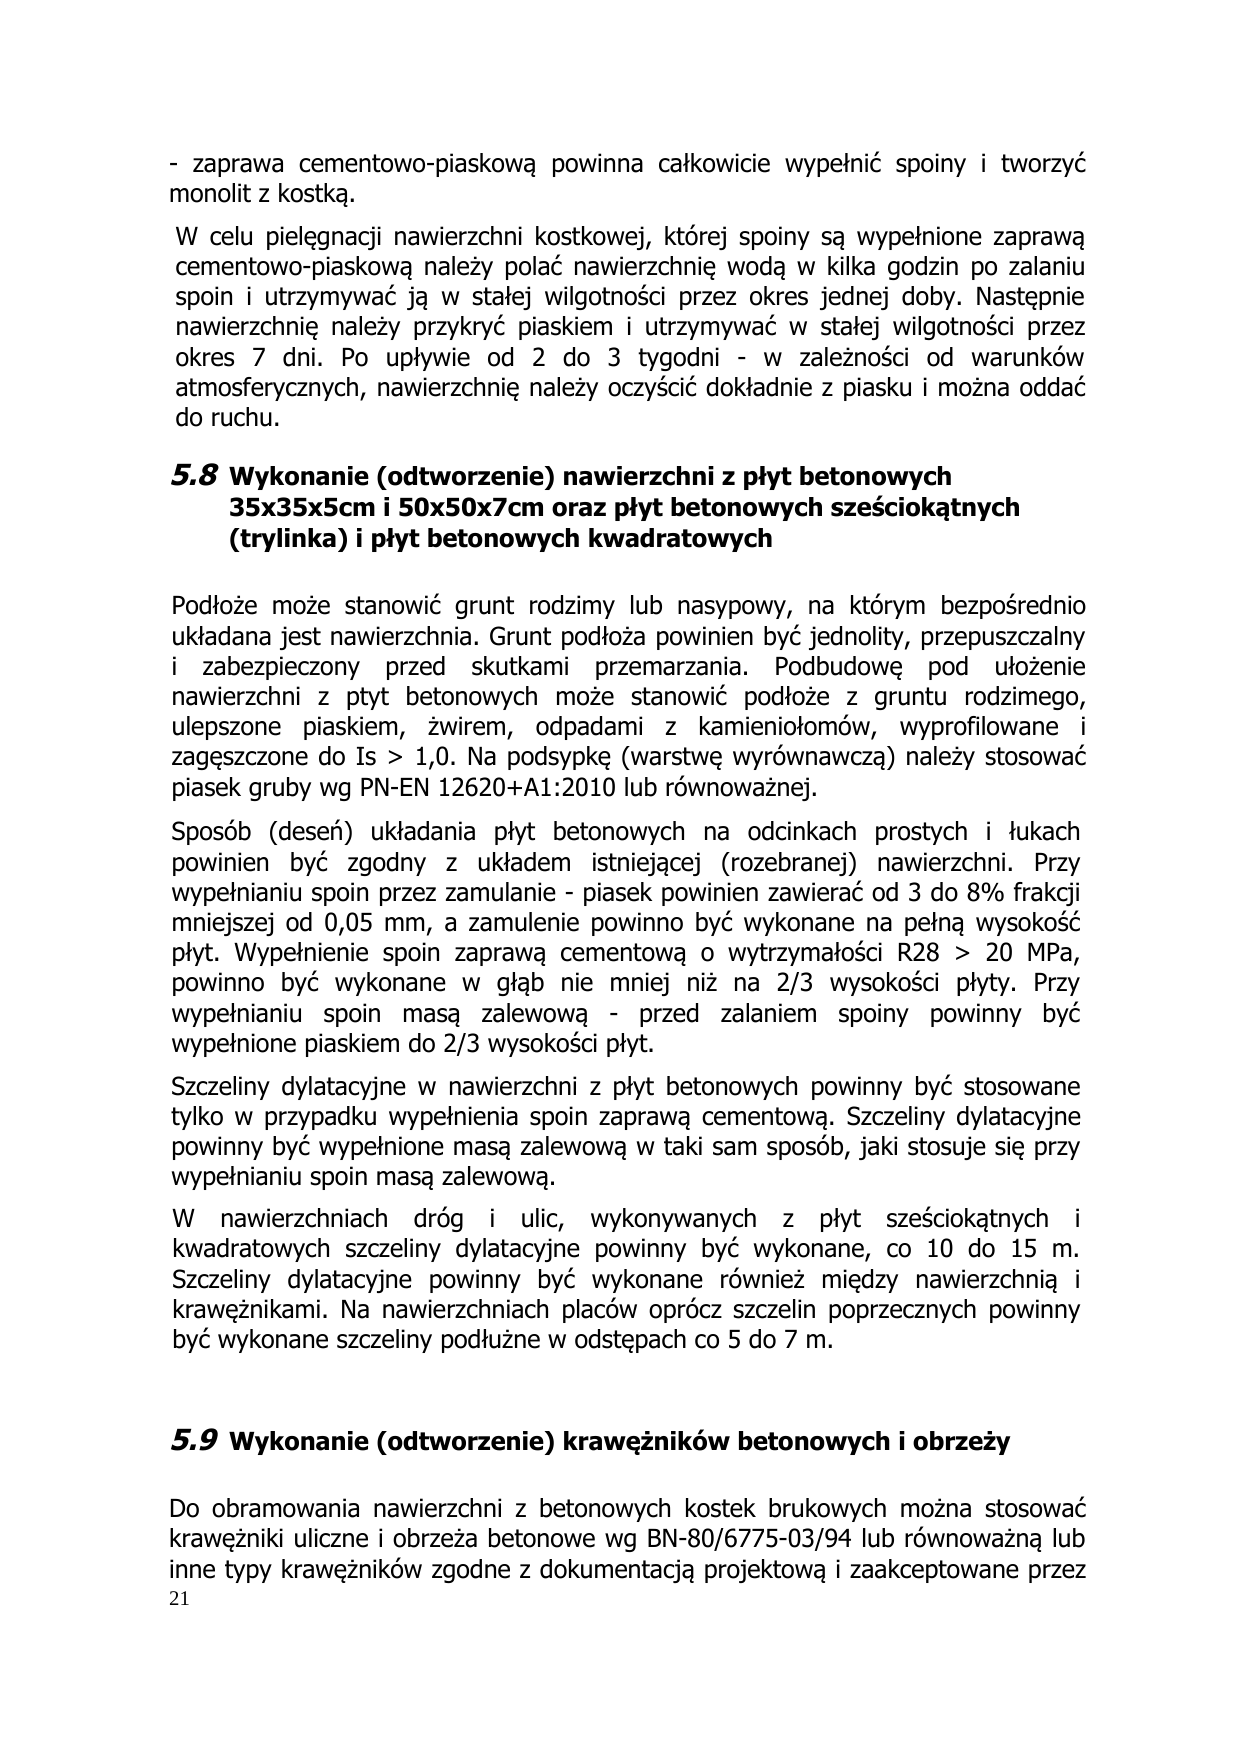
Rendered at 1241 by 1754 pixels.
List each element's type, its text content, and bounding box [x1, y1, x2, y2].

text Podłoże może stanowić grunt rodzimy lub nasypowy, na którym bezpośrednio układana jest nawierzchnia. Grunt podłoża powinien być jednolity, przepuszczalny i zabezpieczony przed skutkami przemarzania. Podbudowę pod ułożenie nawierzchni z ptyt betonowych może stanowić podłoże z gruntu rodzimego, ulepszone piaskiem, żwirem, odpadami z kamieniołomów, wyprofilowane i zagęszczone do Is > 1,0. Na podsypkę (warstwę wyrównawczą) należy stosować piasek gruby wg PN-EN 12620+A1:2010 lub równoważnej. [171, 590, 1087, 801]
text W celu pielęgnacji nawierzchni kostkowej, której spoiny są wypełnione zaprawą cementowo-piaskową należy polać nawierzchnię wodą w kilka godzin po zalaniu spoin i utrzymywać ją w stałej wilgotności przez okres jednej doby. Następnie nawierzchnię należy przykryć piaskiem i utrzymywać w stałej wilgotności przez okres 7 dni. Po upływie od 2 do 3 tygodni - w zależności od warunków atmosferycznych, nawierzchnię należy oczyścić dokładnie z piasku i można oddać do ruchu. [175, 220, 1087, 432]
text - zaprawa cementowo-piaskową powinna całkowicie wypełnić spoiny i tworzyć monolit z kostką. [169, 148, 1087, 208]
list Wykonanie (odtworzenie) nawierzchni z płyt betonowych 35x35x5cm i 50x50x7cm oraz płyt betonowych sześciokątnych (trylinka) i płyt betonowych kwadratowych [169, 457, 1087, 576]
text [169, 1493, 1087, 1583]
text Szczeliny dylatacyjne w nawierzchni z płyt betonowych powinny być stosowane tylko w przypadku wypełnienia spoin zaprawą cementową. Szczeliny dylatacyjne powinny być wypełnione masą zalewową w taki sam sposób, jaki stosuje się przy wypełnianiu spoin masą zalewową. [171, 1070, 1082, 1191]
text Sposób (deseń) układania płyt betonowych na odcinkach prostych i łukach powinien być zgodny z układem istniejącej (rozebranej) nawierzchni. Przy wypełnianiu spoin przez zamulanie - piasek powinien zawierać od 3 do 8% frakcji mniejszej od 0,05 mm, a zamulenie powinno być wykonane na pełną wysokość płyt. Wypełnienie spoin zaprawą cementową o wytrzymałości R28 > 20 MPa, powinno być wykonane w głąb nie mniej niż na 2/3 wysokości płyty. Przy wypełnianiu spoin masą zalewową - przed zalaniem spoiny powinny być wypełnione piaskiem do 2/3 wysokości płyt. [171, 816, 1082, 1057]
text W nawierzchniach dróg i ulic, wykonywanych z płyt sześciokątnych i kwadratowych szczeliny dylatacyjne powinny być wykonane, co 10 do 15 m. Szczeliny dylatacyjne powinny być wykonane również między nawierzchnią i krawężnikami. Na nawierzchniach placów oprócz szczelin poprzecznych powinny być wykonane szczeliny podłużne w odstępach co 5 do 7 m. [172, 1203, 1082, 1354]
list Wykonanie (odtworzenie) krawężników betonowych i obrzeży [169, 1421, 1087, 1456]
